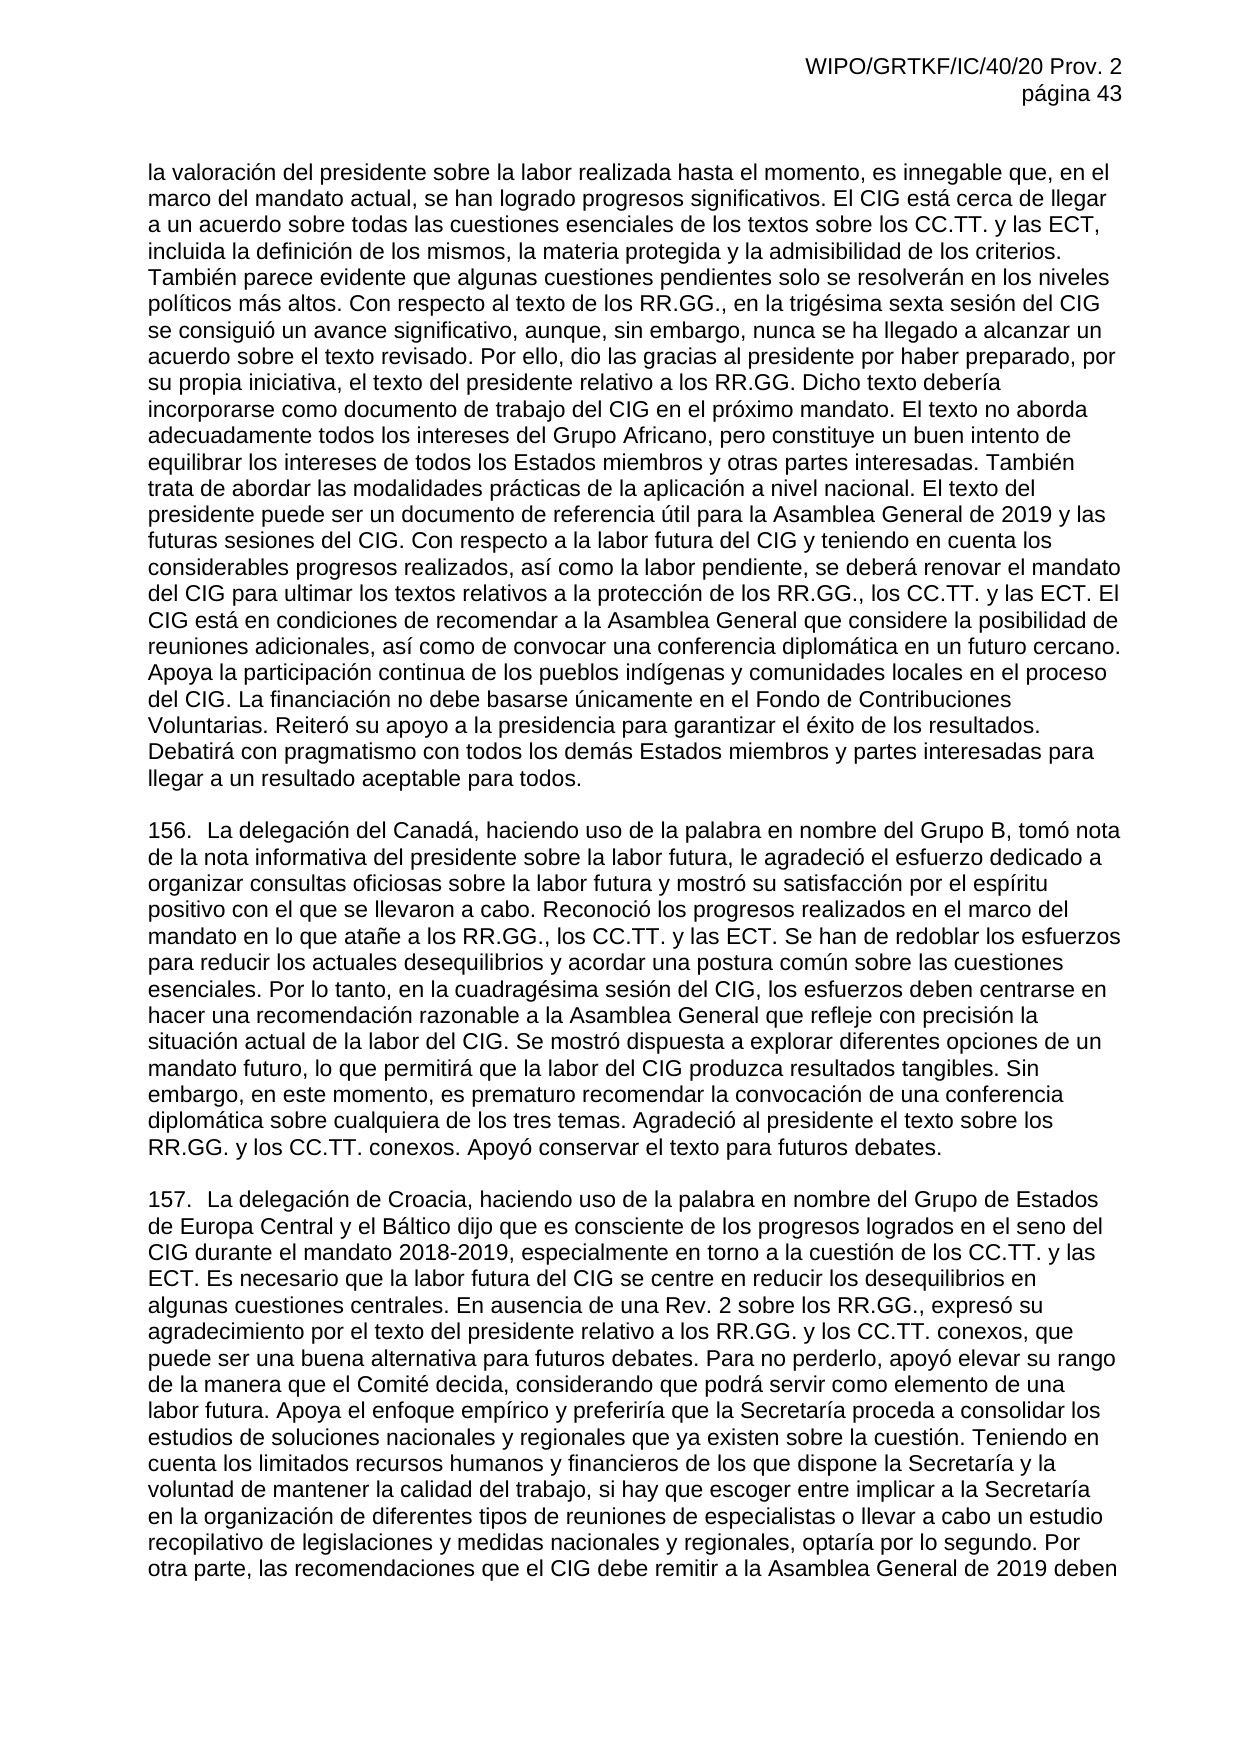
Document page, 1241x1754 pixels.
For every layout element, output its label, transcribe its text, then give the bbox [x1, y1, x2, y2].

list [148, 1186, 1122, 1582]
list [148, 158, 1122, 791]
list La delegación del Canadá, haciendo uso de la palabra en nombre del Grupo B, tomó nota de la nota informativa del presidente sobre la labor futura, le agradeció el esfuerzo dedicado a organizar consultas oficiosas sobre la labor futura y mostró su satisfacción por el espíritu positivo con el que se llevaron a cabo. Reconoció los progresos realizados en el marco del mandato en lo que atañe a los RR.GG., los CC.TT. y las ECT. Se han de redoblar los esfuerzos para reducir los actuales desequilibrios y acordar una postura común sobre las cuestiones esenciales. Por lo tanto, en la cuadragésima sesión del CIG, los esfuerzos deben centrarse en hacer una recomendación razonable a la Asamblea General que refleje con precisión la situación actual de la labor del CIG. Se mostró dispuesta a explorar diferentes opciones de un mandato futuro, lo que permitirá que la labor del CIG produzca resultados tangibles. Sin embargo, en este momento, es prematuro recomendar la convocación de una conferencia diplomática sobre cualquiera de los tres temas. Agradeció al presidente el texto sobre los RR.GG. y los CC.TT. conexos. Apoyó conservar el texto para futuros debates. [148, 817, 1122, 1160]
